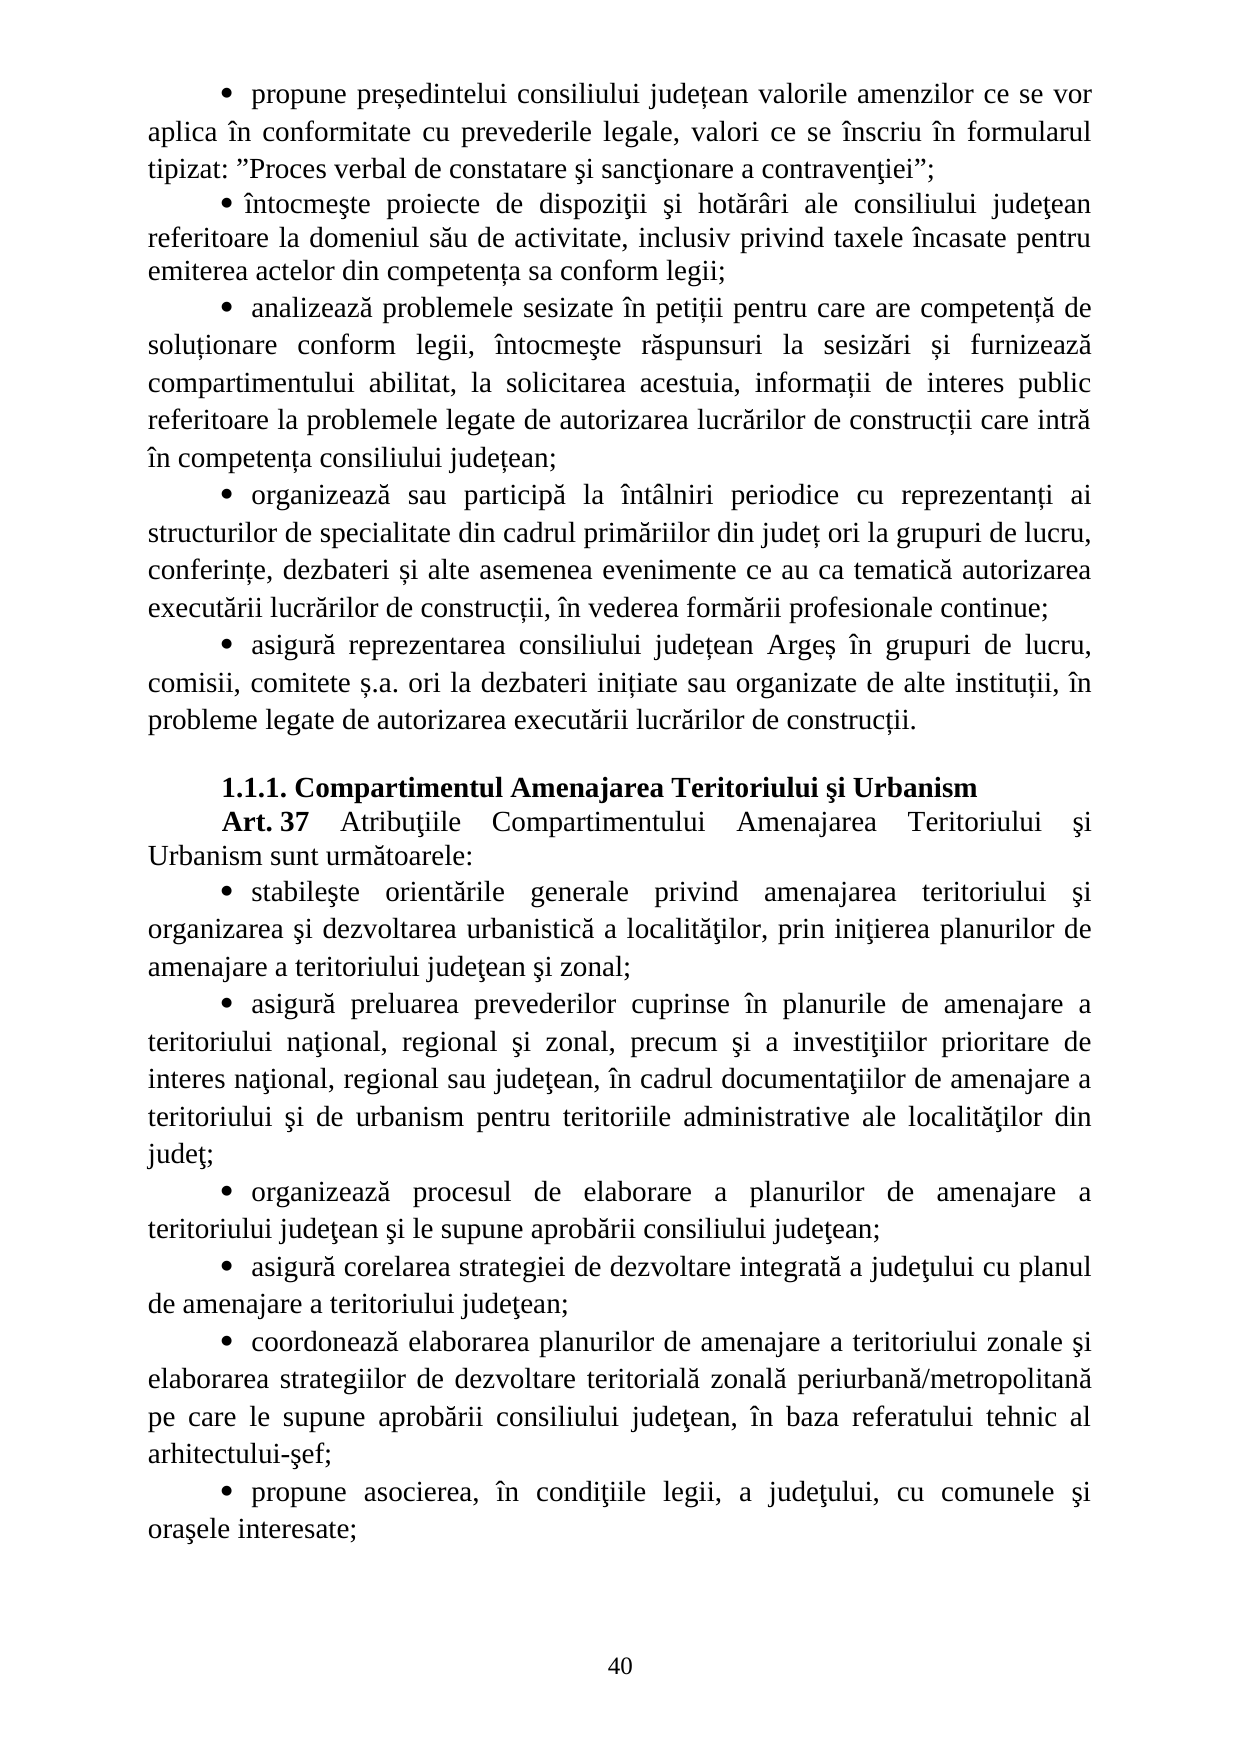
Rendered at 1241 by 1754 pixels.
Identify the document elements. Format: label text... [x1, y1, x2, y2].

list asigură reprezentarea consiliului județean Argeș în grupuri de lucru, comisii, comitete ș.a. ori la dezbateri inițiate sau organizate de alte instituții, în probleme legate de autorizarea executării lucrărilor de construcții. [148, 624, 1092, 737]
list organizează sau participă la întâlniri periodice cu reprezentanți ai structurilor de specialitate din cadrul primăriilor din județ ori la grupuri de lucru, conferințe, dezbateri și alte asemenea evenimente ce au ca tematică autorizarea executării lucrărilor de construcții, în vederea formării profesionale continue; [148, 474, 1092, 624]
list stabileşte orientările generale privind amenajarea teritoriului şi organizarea şi dezvoltarea urbanistică a localităţilor, prin iniţierea planurilor de amenajare a teritoriului judeţean şi zonal; [148, 871, 1092, 984]
list organizează procesul de elaborare a planurilor de amenajare a teritoriului judeţean şi le supune aprobării consiliului judeţean; [148, 1171, 1092, 1246]
list analizează problemele sesizate în petiții pentru care are competență de soluționare conform legii, întocmeşte răspunsuri la sesizări și furnizează compartimentului abilitat, la solicitarea acestuia, informații de interes public referitoare la problemele legate de autorizarea lucrărilor de construcții care intră în competența consiliului județean; [148, 287, 1092, 474]
list asigură preluarea prevederilor cuprinse în planurile de amenajare a teritoriului naţional, regional şi zonal, precum şi a investiţiilor prioritare de interes naţional, regional sau judeţean, în cadrul documentaţiilor de amenajare a teritoriului şi de urbanism pentru teritoriile administrative ale localităţilor din judeţ; [148, 984, 1092, 1171]
text 1.1.1. Compartimentul Amenajarea Teritoriului şi Urbanism [148, 771, 1092, 804]
text Art. 37 Atribuţiile Compartimentului Amenajarea Teritoriului şi Urbanism sunt următoarele: [148, 804, 1092, 871]
list propune președintelui consiliului județean valorile amenzilor ce se vor aplica în conformitate cu prevederile legale, valori ce se înscriu în formularul tipizat: ”Proces verbal de constatare şi sancţionare a contravenţiei”; [148, 74, 1092, 186]
list întocmeşte proiecte de dispoziţii şi hotărâri ale consiliului judeţean referitoare la domeniul său de activitate, inclusiv privind taxele încasate pentru emiterea actelor din competența sa conform legii; [148, 186, 1092, 287]
list coordonează elaborarea planurilor de amenajare a teritoriului zonale şi elaborarea strategiilor de dezvoltare teritorială zonală periurbană/metropolitană pe care le supune aprobării consiliului judeţean, în baza referatului tehnic al arhitectului-şef; [148, 1321, 1092, 1471]
list propune asocierea, în condiţiile legii, a judeţului, cu comunele şi oraşele interesate; [148, 1471, 1092, 1546]
list asigură corelarea strategiei de dezvoltare integrată a judeţului cu planul de amenajare a teritoriului judeţean; [148, 1246, 1092, 1321]
